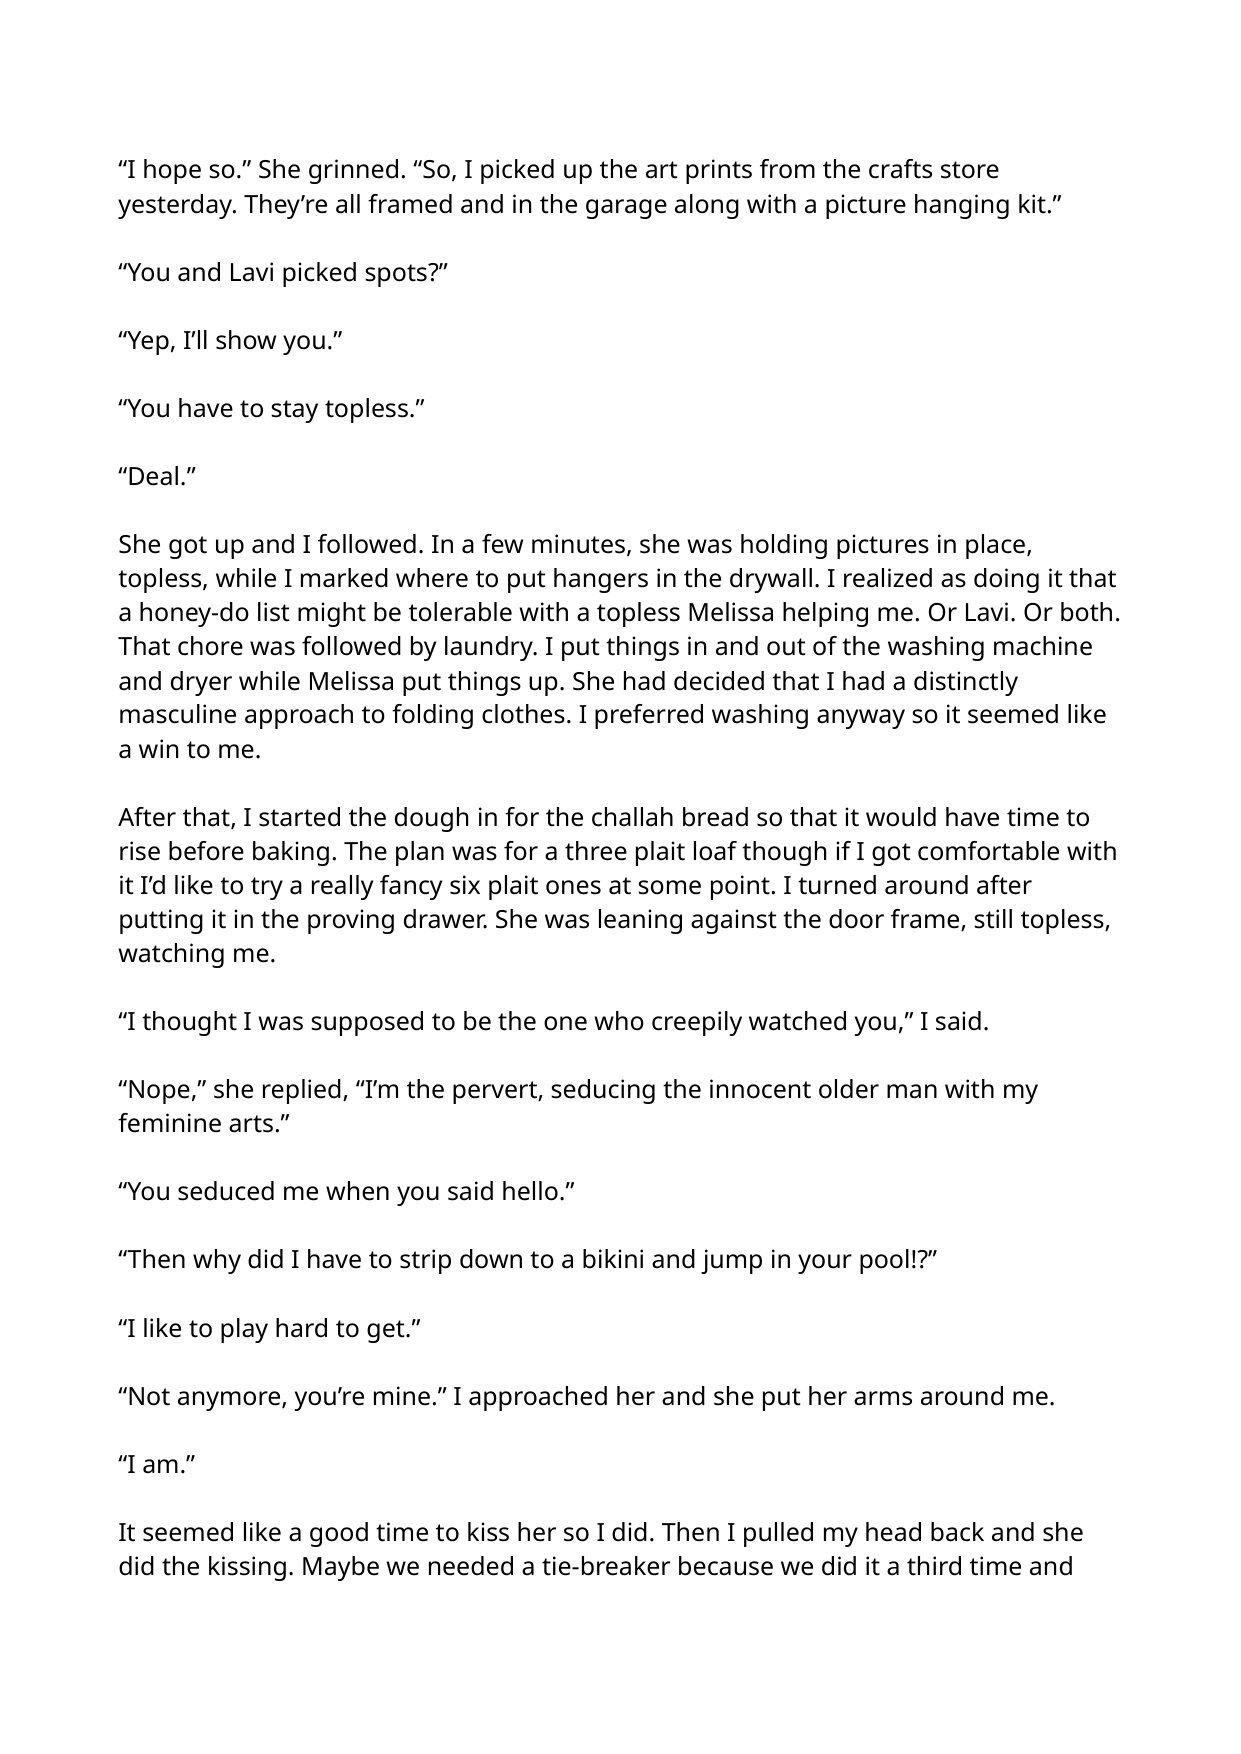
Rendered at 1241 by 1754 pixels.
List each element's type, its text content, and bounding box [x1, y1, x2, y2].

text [118, 1515, 1122, 1583]
text “You seduced me when you said hello.” [118, 1174, 1122, 1208]
text “I am.” [118, 1447, 1122, 1481]
text “You and Lavi picked spots?” [118, 254, 1122, 288]
text “I thought I was supposed to be the one who creepily watched you,” I said. [118, 1004, 1122, 1038]
text “Yep, I’ll show you.” [118, 322, 1122, 357]
text She got up and I followed. In a few minutes, she was holding pictures in place, topless, while I marked where to put hangers in the drywall. I realized as doing it that a honey-do list might be tolerable with a topless Melissa helping me. Or Lavi. Or both. That chore was followed by laundry. I put things in and out of the washing machine and dryer while Melissa put things up. She had decided that I had a distinctly masculine approach to folding clothes. I preferred washing anyway so it seemed like a win to me. [118, 527, 1122, 765]
text After that, I started the dough in for the challah bread so that it would have time to rise before baking. The plan was for a three plait loaf though if I got comfortable with it I’d like to try a really fancy six plait ones at some point. I turned around after putting it in the proving drawer. She was leaning against the door frame, still topless, watching me. [118, 799, 1122, 970]
text “I hope so.” She grinned. “So, I picked up the art prints from the crafts store yesterday. They’re all framed and in the garage along with a picture hanging kit.” [118, 152, 1122, 220]
text “Nope,” she replied, “I’m the pervert, seducing the innocent older man with my feminine arts.” [118, 1072, 1122, 1140]
text “You have to stay topless.” [118, 391, 1122, 425]
text “I like to play hard to get.” [118, 1310, 1122, 1344]
text “Deal.” [118, 459, 1122, 493]
text “Not anymore, you’re mine.” I approached her and she put her arms around me. [118, 1378, 1122, 1412]
text “Then why did I have to strip down to a bikini and jump in your pool!?” [118, 1242, 1122, 1276]
